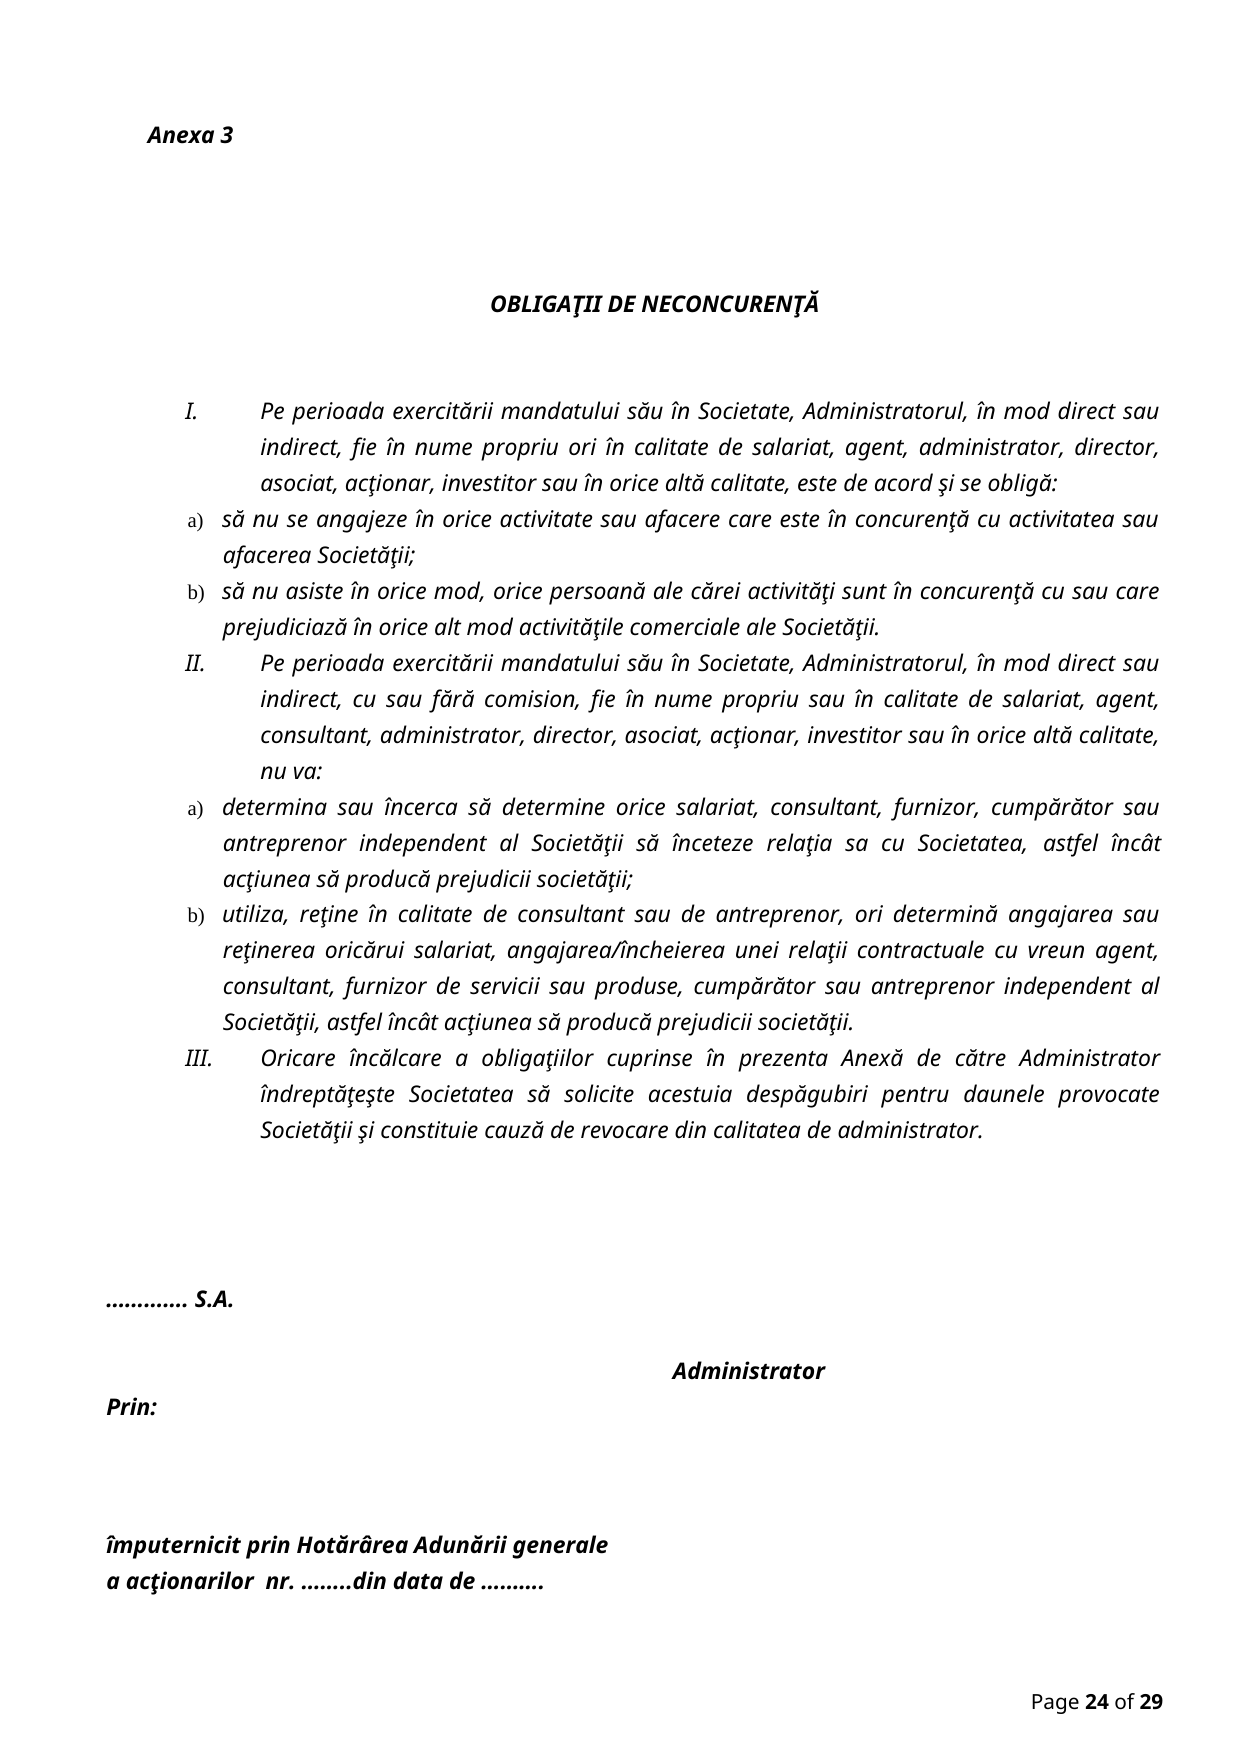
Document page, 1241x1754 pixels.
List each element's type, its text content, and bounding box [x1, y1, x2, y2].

list determina sau încerca să determine orice salariat, consultant, furnizor, cumpărător sau antreprenor independent al Societăţii să înceteze relaţia sa cu Societatea, astfel încât acţiunea să producă prejudicii societăţii; [187, 791, 1164, 894]
list Pe perioada exercitării mandatului său în Societate, Administratorul, în mod direct sau indirect, cu sau fără comision, fie în nume propriu sau în calitate de salariat, agent, consultant, administrator, director, asociat, acţionar, investitor sau în orice altă calitate, nu va: [185, 647, 1164, 786]
text OBLIGAŢII DE NECONCURENŢĂ [148, 287, 1164, 319]
text Anexa 3 [148, 119, 1163, 150]
list Oricare încălcare a obligaţiilor cuprinse în prezenta Anexă de către Administrator îndreptăţeşte Societatea să solicite acestuia despăgubiri pentru daunele provocate Societăţii şi constituie cauză de revocare din calitatea de administrator. [185, 1042, 1164, 1145]
text împuternicit prin Hotărârea Adunării generale [106, 1529, 1164, 1560]
text Prin: [106, 1391, 1164, 1422]
list utiliza, reţine în calitate de consultant sau de antreprenor, ori determină angajarea sau reţinerea oricărui salariat, angajarea/încheierea unei relaţii contractuale cu vreun agent, consultant, furnizor de servicii sau produse, cumpărător sau antreprenor independent al Societăţii, astfel încât acţiunea să producă prejudicii societăţii. [187, 898, 1164, 1037]
text a acţionarilor nr. ……..din data de ………. [106, 1565, 1164, 1596]
text Administrator [106, 1355, 1164, 1386]
list să nu se angajeze în orice activitate sau afacere care este în concurenţă cu activitatea sau afacerea Societăţii; [187, 503, 1164, 570]
text …………. S.A. [106, 1283, 1164, 1314]
list Pe perioada exercitării mandatului său în Societate, Administratorul, în mod direct sau indirect, fie în nume propriu ori în calitate de salariat, agent, administrator, director, asociat, acţionar, investitor sau în orice altă calitate, este de acord şi se obligă: [185, 395, 1164, 498]
list să nu asiste în orice mod, orice persoană ale cărei activităţi sunt în concurenţă cu sau care prejudiciază în orice alt mod activităţile comerciale ale Societăţii. [187, 575, 1164, 642]
